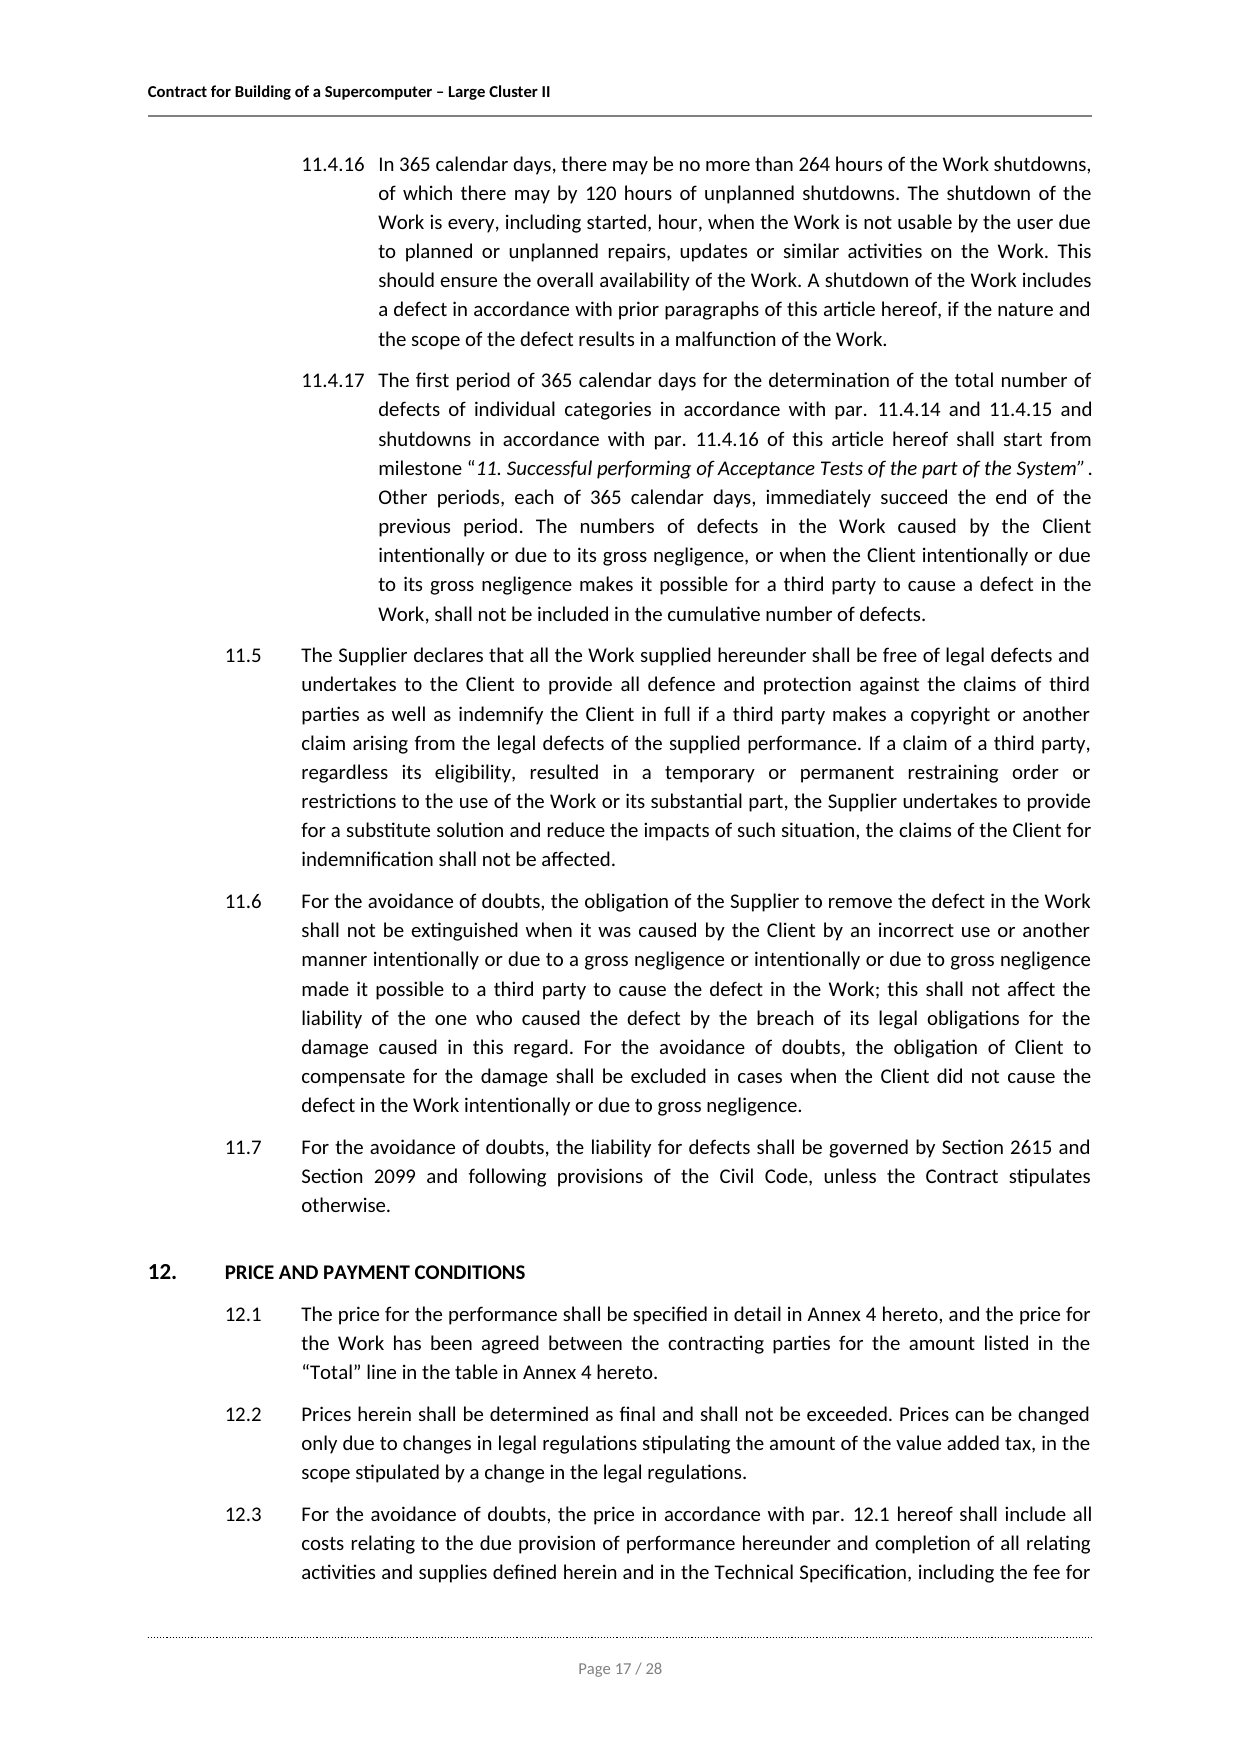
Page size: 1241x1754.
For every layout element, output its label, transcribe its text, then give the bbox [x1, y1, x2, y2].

list In 365 calendar days, there may be no more than 264 hours of the Work shutdowns, of which there may by 120 hours of unplanned shutdowns. The shutdown of the Work is every, including started, hour, when the Work is not usable by the user due to planned or unplanned repairs, updates or similar activities on the Work. This should ensure the overall availability of the Work. A shutdown of the Work includes a defect in accordance with prior paragraphs of this article hereof, if the nature and the scope of the defect results in a malfunction of the Work. [301, 148, 1092, 352]
text The price for the performance shall be specified in detail in Annex 4 hereto, and the price for the Work has been agreed between the contracting parties for the amount listed in the “Total” line in the table in Annex 4 hereto. [224, 1298, 1092, 1385]
text The Supplier declares that all the Work supplied hereunder shall be free of legal defects and undertakes to the Client to provide all defence and protection against the claims of third parties as well as indemnify the Client in full if a third party makes a copyright or another claim arising from the legal defects of the supplied performance. If a claim of a third party, regardless its eligibility, resulted in a temporary or permanent restraining order or restrictions to the use of the Work or its substantial part, the Supplier undertakes to provide for a substitute solution and reduce the impacts of such situation, the claims of the Client for indemnification shall not be affected. [224, 639, 1092, 873]
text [224, 1498, 1092, 1585]
text Prices herein shall be determined as final and shall not be exceeded. Prices can be changed only due to changes in legal regulations stipulating the amount of the value added tax, in the scope stipulated by a change in the legal regulations. [224, 1398, 1092, 1485]
list The first period of 365 calendar days for the determination of the total number of defects of individual categories in accordance with par. 11.4.14 and 11.4.15 and shutdowns in accordance with par. 11.4.16 of this article hereof shall start from milestone “11. Successful performing of Acceptance Tests of the part of the System”. Other periods, each of 365 calendar days, immediately succeed the end of the previous period. The numbers of defects in the Work caused by the Client intentionally or due to its gross negligence, or when the Client intentionally or due to its gross negligence makes it possible for a third party to cause a defect in the Work, shall not be included in the cumulative number of defects. [301, 364, 1092, 627]
text For the avoidance of doubts, the obligation of the Supplier to remove the defect in the Work shall not be extinguished when it was caused by the Client by an incorrect use or another manner intentionally or due to a gross negligence or intentionally or due to gross negligence made it possible to a third party to cause the defect in the Work; this shall not affect the liability of the one who caused the defect by the breach of its legal obligations for the damage caused in this regard. For the avoidance of doubts, the obligation of Client to compensate for the damage shall be excluded in cases when the Client did not cause the defect in the Work intentionally or due to gross negligence. [224, 885, 1092, 1118]
text For the avoidance of doubts, the liability for defects shall be governed by Section 2615 and Section 2099 and following provisions of the Civil Code, unless the Contract stipulates otherwise. [224, 1131, 1092, 1218]
text PRICE AND PAYMENT CONDITIONS [148, 1256, 1092, 1285]
